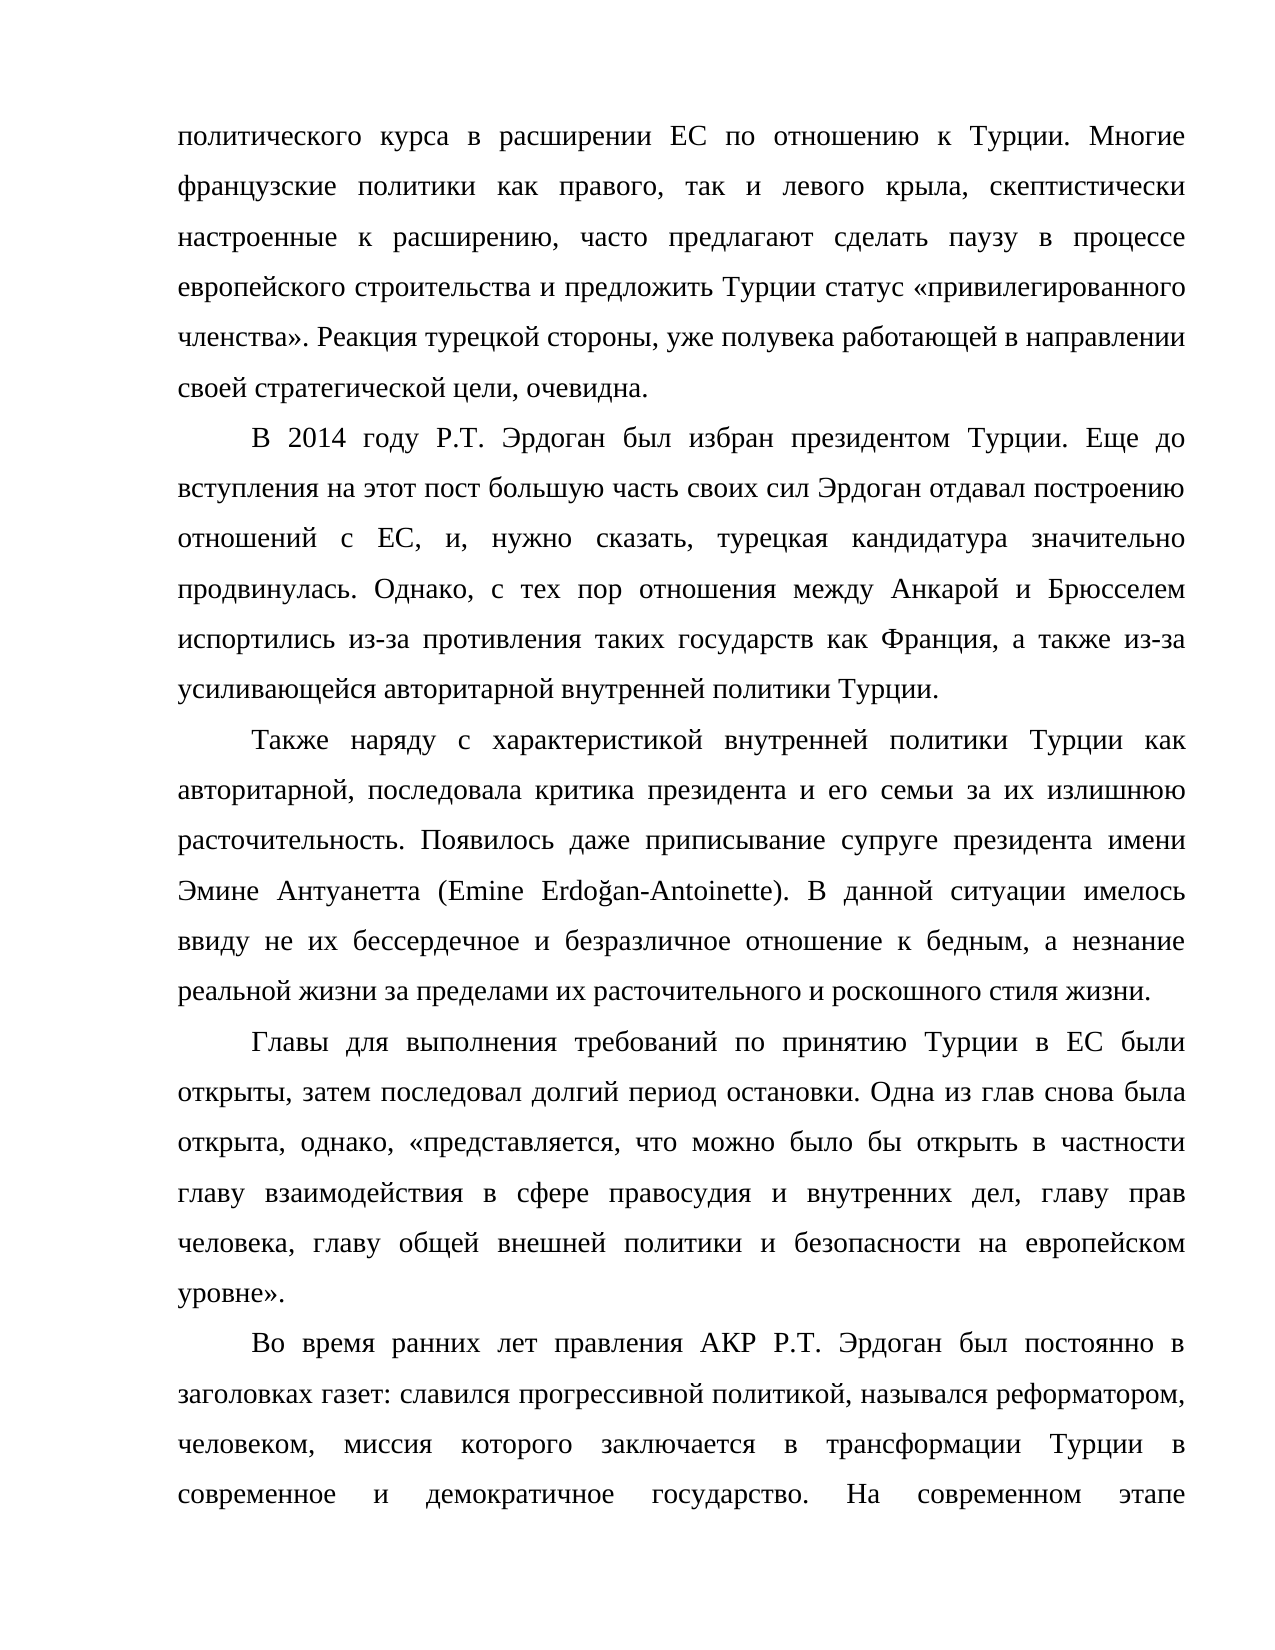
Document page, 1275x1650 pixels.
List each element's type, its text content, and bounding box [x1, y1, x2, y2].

text Главы для выполнения требований по принятию Турции в ЕС были открыты, затем последовал долгий период остановки. Одна из глав снова была открыта, однако, «представляется, что можно было бы открыть в частности главу взаимодействия в сфере правосудия и внутренних дел, главу прав человека, главу общей внешней политики и безопасности на европейском уровне». [177, 1024, 1186, 1309]
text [177, 118, 1186, 403]
text В 2014 году Р.Т. Эрдоган был избран президентом Турции. Еще до вступления на этот пост большую часть своих сил Эрдоган отдавал построению отношений с ЕС, и, нужно сказать, турецкая кандидатура значительно продвинулась. Однако, с тех пор отношения между Анкарой и Брюсселем испортились из-за противления таких государств как Франция, а также из-за усиливающейся авторитарной внутренней политики Турции. [177, 420, 1186, 705]
text Также наряду с характеристикой внутренней политики Турции как авторитарной, последовала критика президента и его семьи за их излишнюю расточительность. Появилось даже приписывание супруге президента имени Эмине Антуанетта (Emine Erdoğan-Antoinette). В данной ситуации имелось ввиду не их бессердечное и безразличное отношение к бедным, а незнание реальной жизни за пределами их расточительного и роскошного стиля жизни. [177, 722, 1186, 1007]
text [177, 1326, 1186, 1510]
